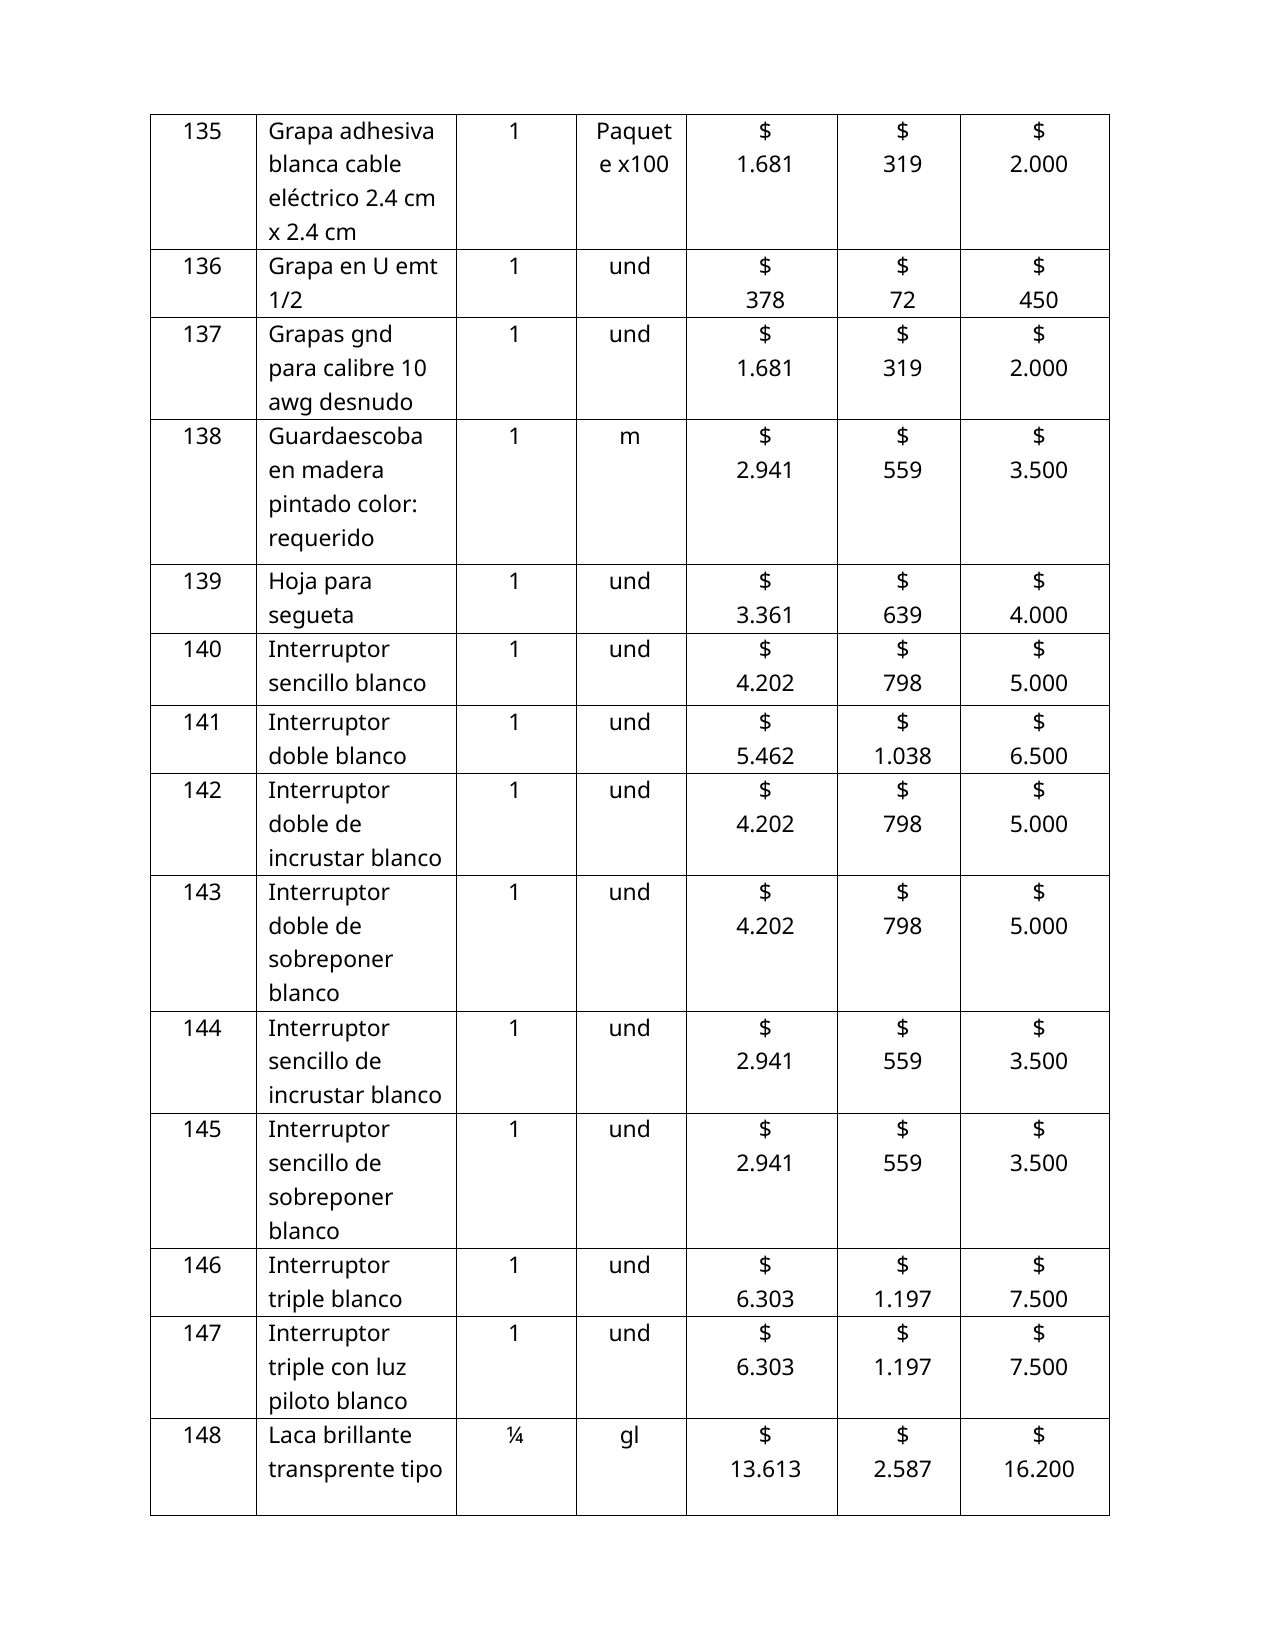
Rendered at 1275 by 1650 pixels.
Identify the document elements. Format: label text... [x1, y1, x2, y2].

table_cell $ 798 [838, 876, 960, 1011]
table_cell Interruptor sencillo de sobreponer blanco [257, 1114, 456, 1248]
table_cell $ 1.681 [687, 115, 837, 249]
table_cell $ 5.000 [961, 774, 1109, 875]
table_cell 135 [151, 115, 256, 249]
table_cell $ 4.202 [687, 634, 837, 705]
table_cell 145 [151, 1114, 256, 1248]
table_cell und [577, 1012, 686, 1112]
table_cell 142 [151, 774, 256, 875]
table_cell 140 [151, 634, 256, 705]
table_cell $ 319 [838, 115, 960, 249]
table_cell 136 [151, 250, 256, 317]
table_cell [257, 1419, 456, 1515]
table_cell 1 [457, 420, 576, 564]
table_cell Interruptor sencillo de incrustar blanco [257, 1012, 456, 1112]
table_cell $ 2.587 [838, 1419, 960, 1515]
table_cell und [577, 1114, 686, 1248]
table_cell Paquete x100 [577, 115, 686, 249]
table_cell $ 5.000 [961, 634, 1109, 705]
table_cell $ 2.000 [961, 318, 1109, 419]
table_cell 148 [151, 1419, 256, 1515]
table_cell Grapa en U emt 1/2 [257, 250, 456, 317]
table_cell Interruptor doble blanco [257, 706, 456, 773]
table_cell Hoja para segueta [257, 565, 456, 632]
table_cell 138 [151, 420, 256, 564]
table_cell m [577, 420, 686, 564]
table_cell $ 1.681 [687, 318, 837, 419]
table_cell und [577, 774, 686, 875]
table_cell $ 3.500 [961, 420, 1109, 564]
table_cell 1 [457, 250, 576, 317]
table_cell $ 6.500 [961, 706, 1109, 773]
table_cell $ 4.202 [687, 876, 837, 1011]
table_cell $ 6.303 [687, 1249, 837, 1316]
table_cell und [577, 318, 686, 419]
table_cell 1 [457, 706, 576, 773]
table_cell $ 4.202 [687, 774, 837, 875]
table_cell $ 5.000 [961, 876, 1109, 1011]
table_cell Interruptor triple blanco [257, 1249, 456, 1316]
table_cell $ 3.500 [961, 1114, 1109, 1248]
table_cell ¼ [457, 1419, 576, 1515]
table_cell gl [577, 1419, 686, 1515]
table_cell Interruptor sencillo blanco [257, 634, 456, 705]
table_cell 1 [457, 1012, 576, 1112]
table_cell $ 3.500 [961, 1012, 1109, 1112]
table_cell $ 1.038 [838, 706, 960, 773]
table_cell 141 [151, 706, 256, 773]
table_cell 1 [457, 1249, 576, 1316]
table_cell 1 [457, 565, 576, 632]
table_cell $ 378 [687, 250, 837, 317]
table_cell $ 559 [838, 1114, 960, 1248]
table_cell 1 [457, 774, 576, 875]
table_cell und [577, 1317, 686, 1418]
table_cell $ 2.941 [687, 420, 837, 564]
table_cell 1 [457, 876, 576, 1011]
table_cell und [577, 706, 686, 773]
table_cell 147 [151, 1317, 256, 1418]
table_cell $ 4.000 [961, 565, 1109, 632]
table_cell $ 6.303 [687, 1317, 837, 1418]
table_cell Grapas gnd para calibre 10 awg desnudo [257, 318, 456, 419]
table_cell $ 72 [838, 250, 960, 317]
table_cell und [577, 876, 686, 1011]
table_cell $ 1.197 [838, 1249, 960, 1316]
table_cell 1 [457, 1317, 576, 1418]
table_cell Interruptor triple con luz piloto blanco [257, 1317, 456, 1418]
table_cell 1 [457, 115, 576, 249]
table_cell $ 5.462 [687, 706, 837, 773]
table_cell und [577, 634, 686, 705]
table_cell $ 559 [838, 1012, 960, 1112]
table_cell $ 7.500 [961, 1317, 1109, 1418]
table_cell Guardaescoba en madera pintado color: requerido [257, 420, 456, 564]
table_cell 139 [151, 565, 256, 632]
table_cell und [577, 250, 686, 317]
table_cell 143 [151, 876, 256, 1011]
table_cell und [577, 565, 686, 632]
table_cell $ 798 [838, 774, 960, 875]
table_cell $ 2.941 [687, 1114, 837, 1248]
table_cell $ 798 [838, 634, 960, 705]
table_cell und [577, 1249, 686, 1316]
table_cell 144 [151, 1012, 256, 1112]
table_cell 1 [457, 634, 576, 705]
table_cell $ 2.941 [687, 1012, 837, 1112]
table_cell 1 [457, 1114, 576, 1248]
table_cell $ 1.197 [838, 1317, 960, 1418]
table_cell 1 [457, 318, 576, 419]
table_cell Grapa adhesiva blanca cable eléctrico 2.4 cm x 2.4 cm [257, 115, 456, 249]
table_cell $ 559 [838, 420, 960, 564]
table_cell 137 [151, 318, 256, 419]
table_cell 146 [151, 1249, 256, 1316]
table_cell $ 2.000 [961, 115, 1109, 249]
table_cell $ 16.200 [961, 1419, 1109, 1515]
table_cell $ 639 [838, 565, 960, 632]
table_cell Interruptor doble de sobreponer blanco [257, 876, 456, 1011]
table_cell $ 13.613 [687, 1419, 837, 1515]
table_cell Interruptor doble de incrustar blanco [257, 774, 456, 875]
table_cell $ 450 [961, 250, 1109, 317]
table_cell $ 319 [838, 318, 960, 419]
table_cell $ 7.500 [961, 1249, 1109, 1316]
table_cell $ 3.361 [687, 565, 837, 632]
